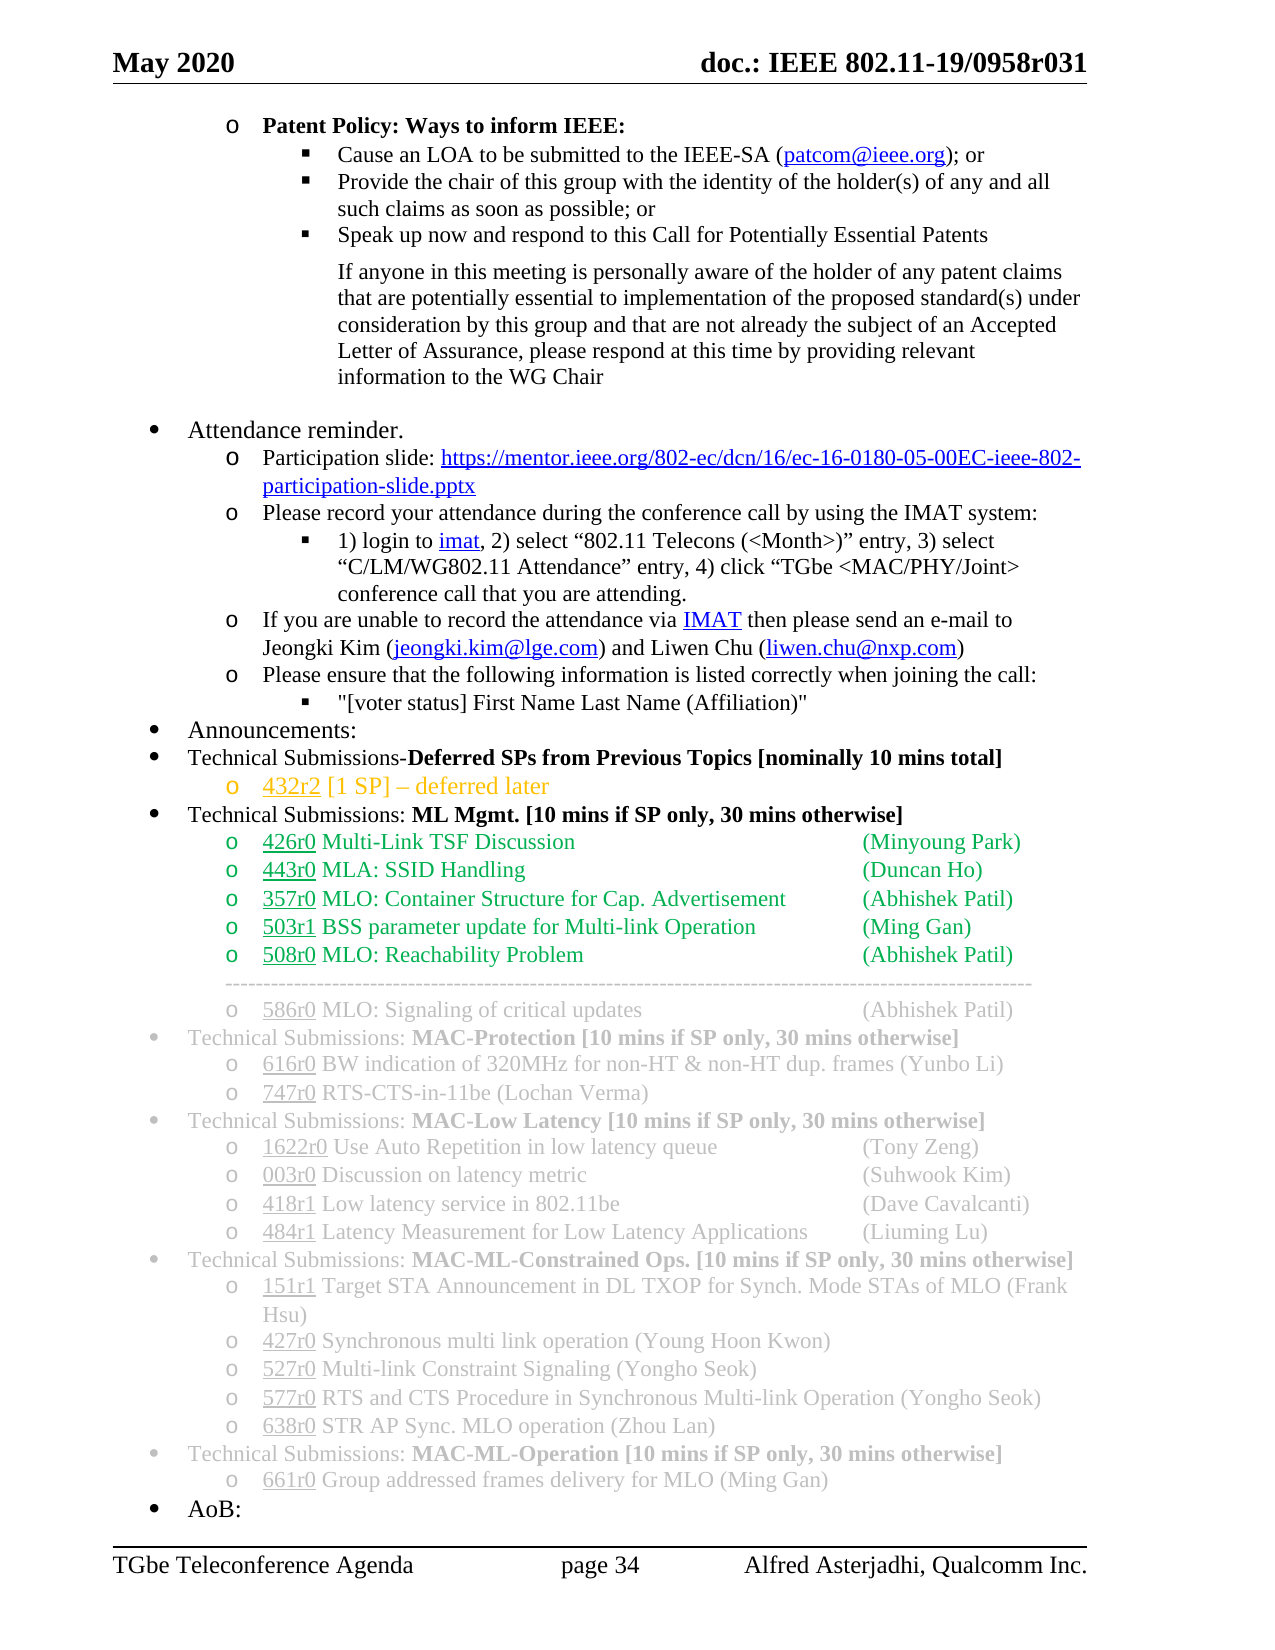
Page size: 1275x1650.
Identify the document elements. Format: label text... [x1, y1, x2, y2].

list 586r0 MLO: Signaling of critical updates (Abhishek Patil) [225, 996, 1087, 1024]
list "[voter status] First Name Last Name (Affiliation)" [300, 689, 1087, 715]
list Technical Submissions-Deferred SPs from Previous Topics [nominally 10 mins total] [150, 744, 1087, 771]
list 432r2 [1 SP] – deferred later [225, 771, 1087, 802]
list 527r0 Multi-link Constraint Signaling (Yongho Seok) [225, 1355, 1087, 1383]
list Cause an LOA to be submitted to the IEEE-SA (patcom@ieee.org); or [300, 141, 1087, 168]
list 1) login to imat, 2) select “802.11 Telecons (<Month>)” entry, 3) select “C/LM/WG802.11 Attendance” entry, 4) click “TGbe <MAC/PHY/Joint> conference call that you are attending. [300, 527, 1087, 606]
list Please ensure that the following information is listed correctly when joining the call: [225, 661, 1087, 689]
list 616r0 BW indication of 320MHz for non-HT & non-HT dup. frames (Yunbo Li) [225, 1050, 1087, 1079]
list 443r0 MLA: SSID Handling (Duncan Ho) [225, 857, 1087, 885]
list Technical Submissions: MAC-ML-Constrained Ops. [10 mins if SP only, 30 mins otherwise] [150, 1246, 1087, 1272]
list Technical Submissions: ML Mgmt. [10 mins if SP only, 30 mins otherwise] [150, 802, 1087, 828]
list 357r0 MLO: Container Structure for Cap. Advertisement (Abhishek Patil) [225, 885, 1087, 913]
text ---------------------------------------------------------------------------------------------------------- [225, 969, 1087, 996]
list 503r1 BSS parameter update for Multi-link Operation (Ming Gan) [225, 913, 1087, 941]
list 484r1 Latency Measurement for Low Latency Applications (Liuming Lu) [225, 1218, 1087, 1246]
list Announcements: [150, 715, 1087, 744]
list 577r0 RTS and CTS Procedure in Synchronous Multi-link Operation (Yongho Seok) [225, 1383, 1087, 1412]
list 661r0 Group addressed frames delivery for MLO (Ming Gan) [225, 1466, 1087, 1494]
list If you are unable to record the attendance via IMAT then please send an e-mail to Jeongki Kim (jeongki.kim@lge.com) and Liwen Chu (liwen.chu@nxp.com) [225, 606, 1087, 661]
list Technical Submissions: MAC-Protection [10 mins if SP only, 30 mins otherwise] [150, 1024, 1087, 1050]
list 426r0 Multi-Link TSF Discussion (Minyoung Park) [225, 828, 1087, 857]
list 003r0 Discussion on latency metric (Suhwook Kim) [225, 1161, 1087, 1190]
list Speak up now and respond to this Call for Potentially Essential Patents [300, 221, 1087, 248]
list 427r0 Synchronous multi link operation (Young Hoon Kwon) [225, 1327, 1087, 1355]
list 418r1 Low latency service in 802.11be (Dave Cavalcanti) [225, 1190, 1087, 1218]
list 638r0 STR AP Sync. MLO operation (Zhou Lan) [225, 1412, 1087, 1440]
list 508r0 MLO: Reachability Problem (Abhishek Patil) [225, 941, 1087, 969]
list Provide the chair of this group with the identity of the holder(s) of any and all such claims as soon as possible; or [300, 168, 1087, 221]
list Patent Policy: Ways to inform IEEE: [225, 112, 1087, 141]
list Attendance reminder. [150, 415, 1087, 443]
list AoB: [150, 1494, 1087, 1523]
list Technical Submissions: MAC-Low Latency [10 mins if SP only, 30 mins otherwise] [150, 1107, 1087, 1133]
list If anyone in this meeting is personally aware of the holder of any patent claims that are potentially essential to implementation of the proposed standard(s) under consideration by this group and that are not already the subject of an Accepted Letter of Assurance, please respond at this time by providing relevant information to the WG Chair [337, 258, 1087, 390]
list Please record your attendance during the conference call by using the IMAT system: [225, 499, 1087, 527]
list 747r0 RTS-CTS-in-11be (Lochan Verma) [225, 1079, 1087, 1107]
list Technical Submissions: MAC-ML-Operation [10 mins if SP only, 30 mins otherwise] [150, 1440, 1087, 1466]
list 1622r0 Use Auto Repetition in low latency queue (Tony Zeng) [225, 1133, 1087, 1161]
list Participation slide: https://mentor.ieee.org/802-ec/dcn/16/ec-16-0180-05-00EC-ieee-802-participation-slide.pptx [225, 443, 1087, 499]
list 151r1 Target STA Announcement in DL TXOP for Synch. Mode STAs of MLO (Frank Hsu) [225, 1272, 1087, 1327]
